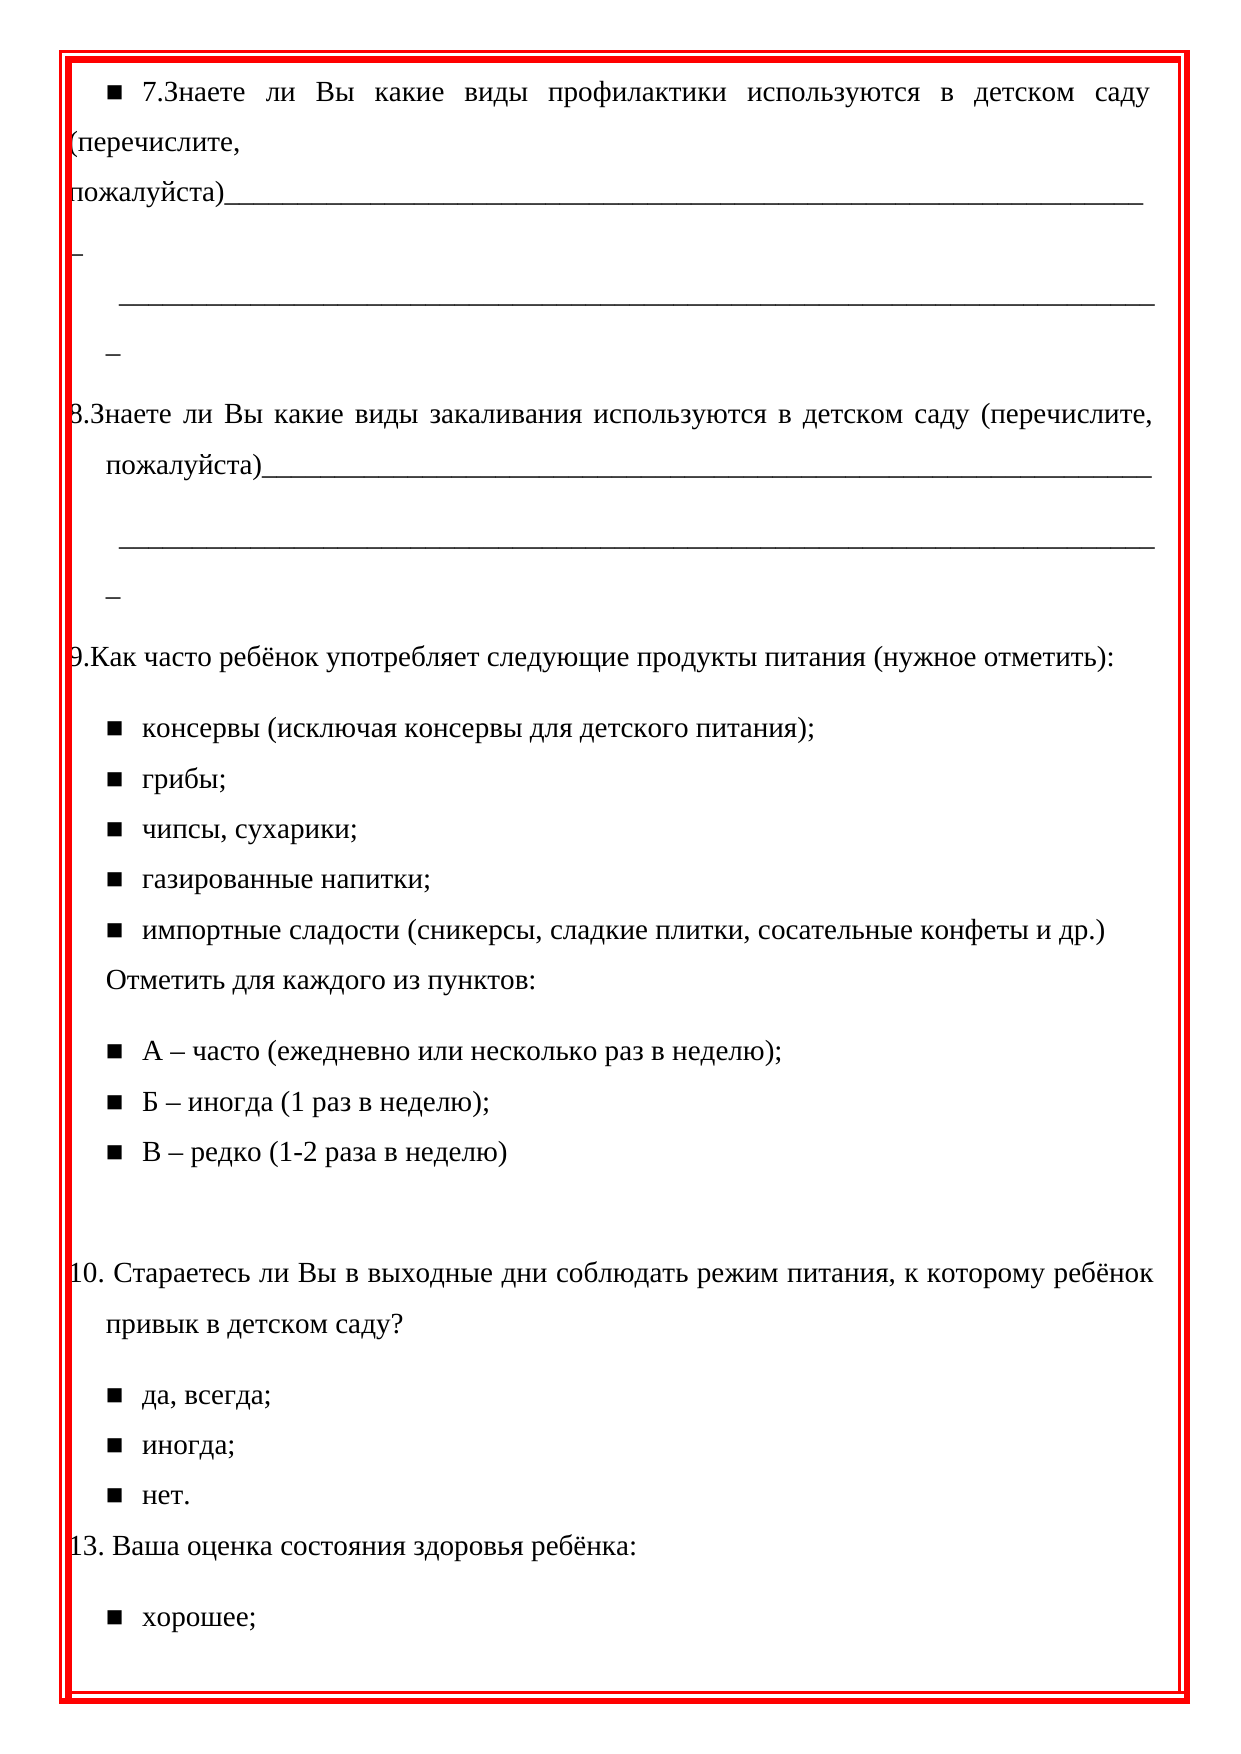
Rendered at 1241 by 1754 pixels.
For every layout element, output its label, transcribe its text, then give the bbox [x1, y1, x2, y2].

list да, всегда; [106, 1377, 1154, 1410]
list грибы; [106, 761, 1154, 794]
list В – редко (1-2 раза в неделю) [106, 1134, 1154, 1167]
text 9.Как часто ребёнок употребляет следующие продукты питания (нужное отметить): [72, 639, 1154, 673]
list нет. [106, 1477, 1154, 1511]
list А – часто (ежедневно или несколько раз в неделю); [106, 1033, 1154, 1067]
list хорошее; [106, 1599, 1154, 1632]
list Б – иногда (1 раз в неделю); [106, 1084, 1154, 1117]
list 7.Знаете ли Вы какие виды профилактики используются в детском саду (перечислите, пожалуйста)________________________________________________________________ [72, 74, 1152, 258]
text Отметить для каждого из пунктов: [106, 962, 1154, 996]
text 10. Стараетесь ли Вы в выходные дни соблюдать режим питания, к которому ребёнок привык в детском саду? [72, 1255, 1154, 1339]
list импортные сладости (сникерсы, сладкие плитки, сосательные конфеты и др.) [106, 912, 1154, 945]
list газированные напитки; [106, 862, 1154, 895]
text ________________________________________________________________________ [72, 275, 1154, 359]
list чипсы, сухарики; [106, 811, 1154, 845]
text 13. Ваша оценка состояния здоровья ребёнка: [72, 1528, 1154, 1561]
text 8.Знаете ли Вы какие виды закаливания используются в детском саду (перечислите, пожалуйста)_____________________________________________________________ [72, 397, 1154, 480]
list консервы (исключая консервы для детского питания); [106, 711, 1154, 744]
text ________________________________________________________________________ [72, 518, 1154, 602]
list иногда; [106, 1427, 1154, 1461]
